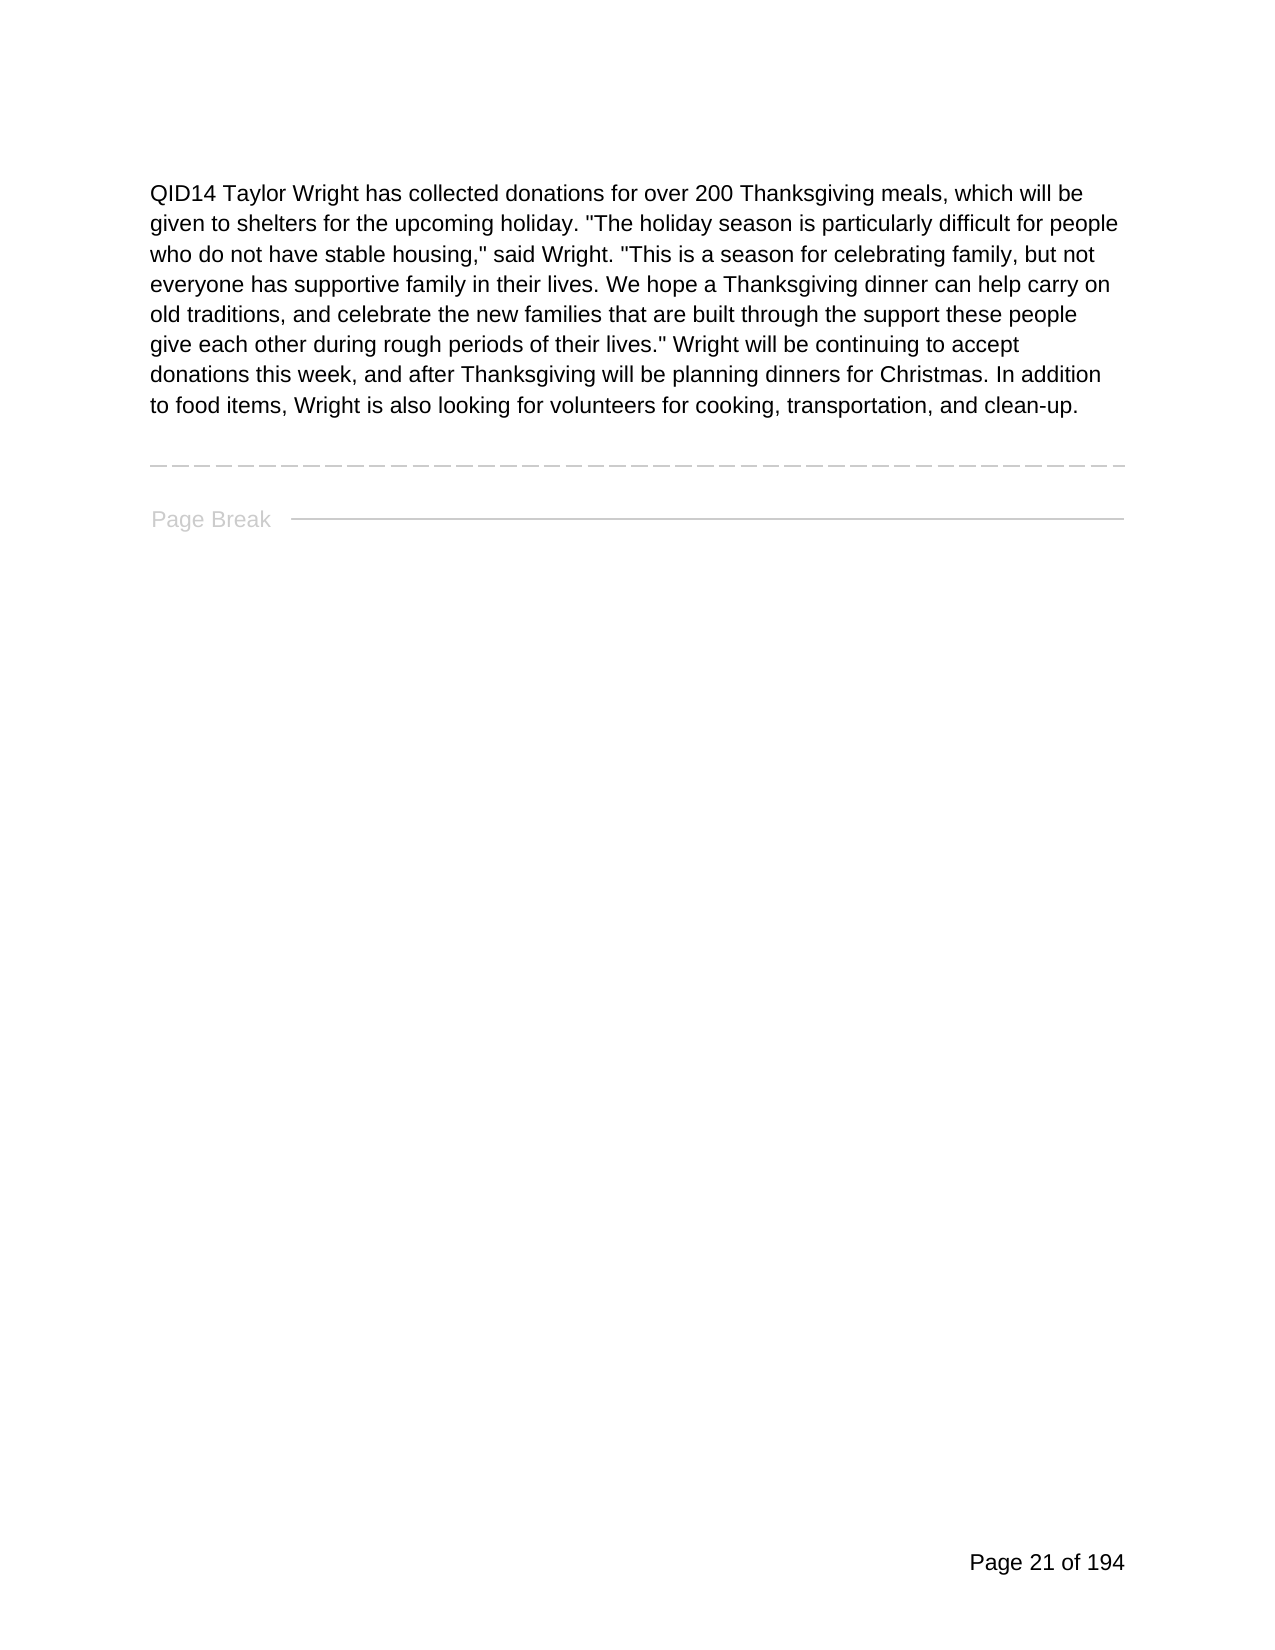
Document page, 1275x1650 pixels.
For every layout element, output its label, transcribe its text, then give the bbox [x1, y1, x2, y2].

text QID14 Taylor Wright has collected donations for over 200 Thanksgiving meals, which will be given to shelters for the upcoming holiday. "The holiday season is particularly difficult for people who do not have stable housing," said Wright. "This is a season for celebrating family, but not everyone has supportive family in their lives. We hope a Thanksgiving dinner can help carry on old traditions, and celebrate the new families that are built through the support these people give each other during rough periods of their lives." Wright will be continuing to accept donations this week, and after Thanksgiving will be planning dinners for Christmas. In addition to food items, Wright is also looking for volunteers for cooking, transportation, and clean-up. [150, 180, 1125, 418]
table_header Page Break [150, 506, 290, 546]
table_header [290, 506, 1125, 546]
